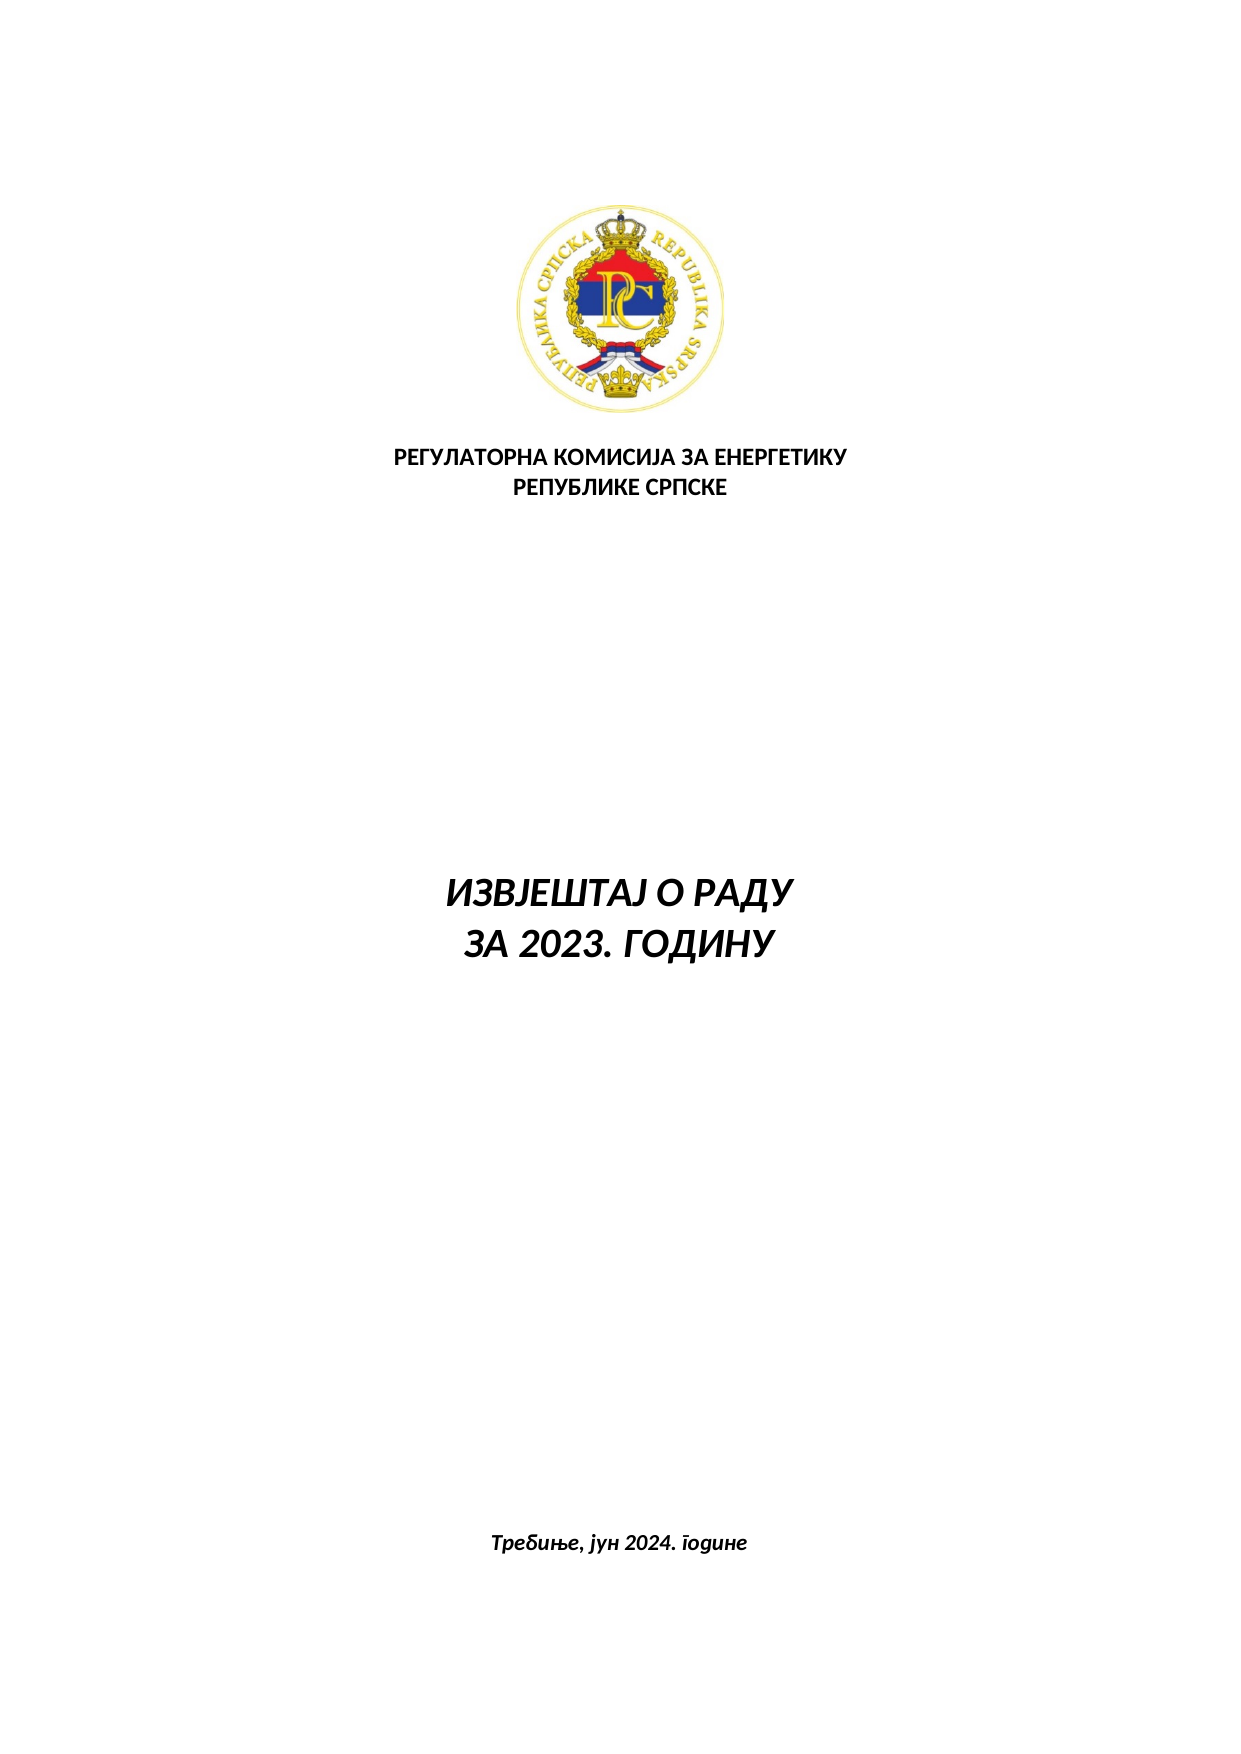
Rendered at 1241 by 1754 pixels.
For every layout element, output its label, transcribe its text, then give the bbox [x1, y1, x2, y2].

picture [516, 205, 725, 413]
text РЕПУБЛИКЕ СРПСКЕ [148, 472, 1093, 502]
text РЕГУЛАТОРНА КОМИСИЈА ЗА ЕНЕРГЕТИКУ [148, 441, 1093, 472]
text ЗА 2023. ГОДИНУ [148, 917, 1093, 968]
text Требиње, јун 2024. године [148, 1528, 1093, 1556]
text ИЗВЈЕШТАЈ О РАДУ [148, 866, 1093, 917]
